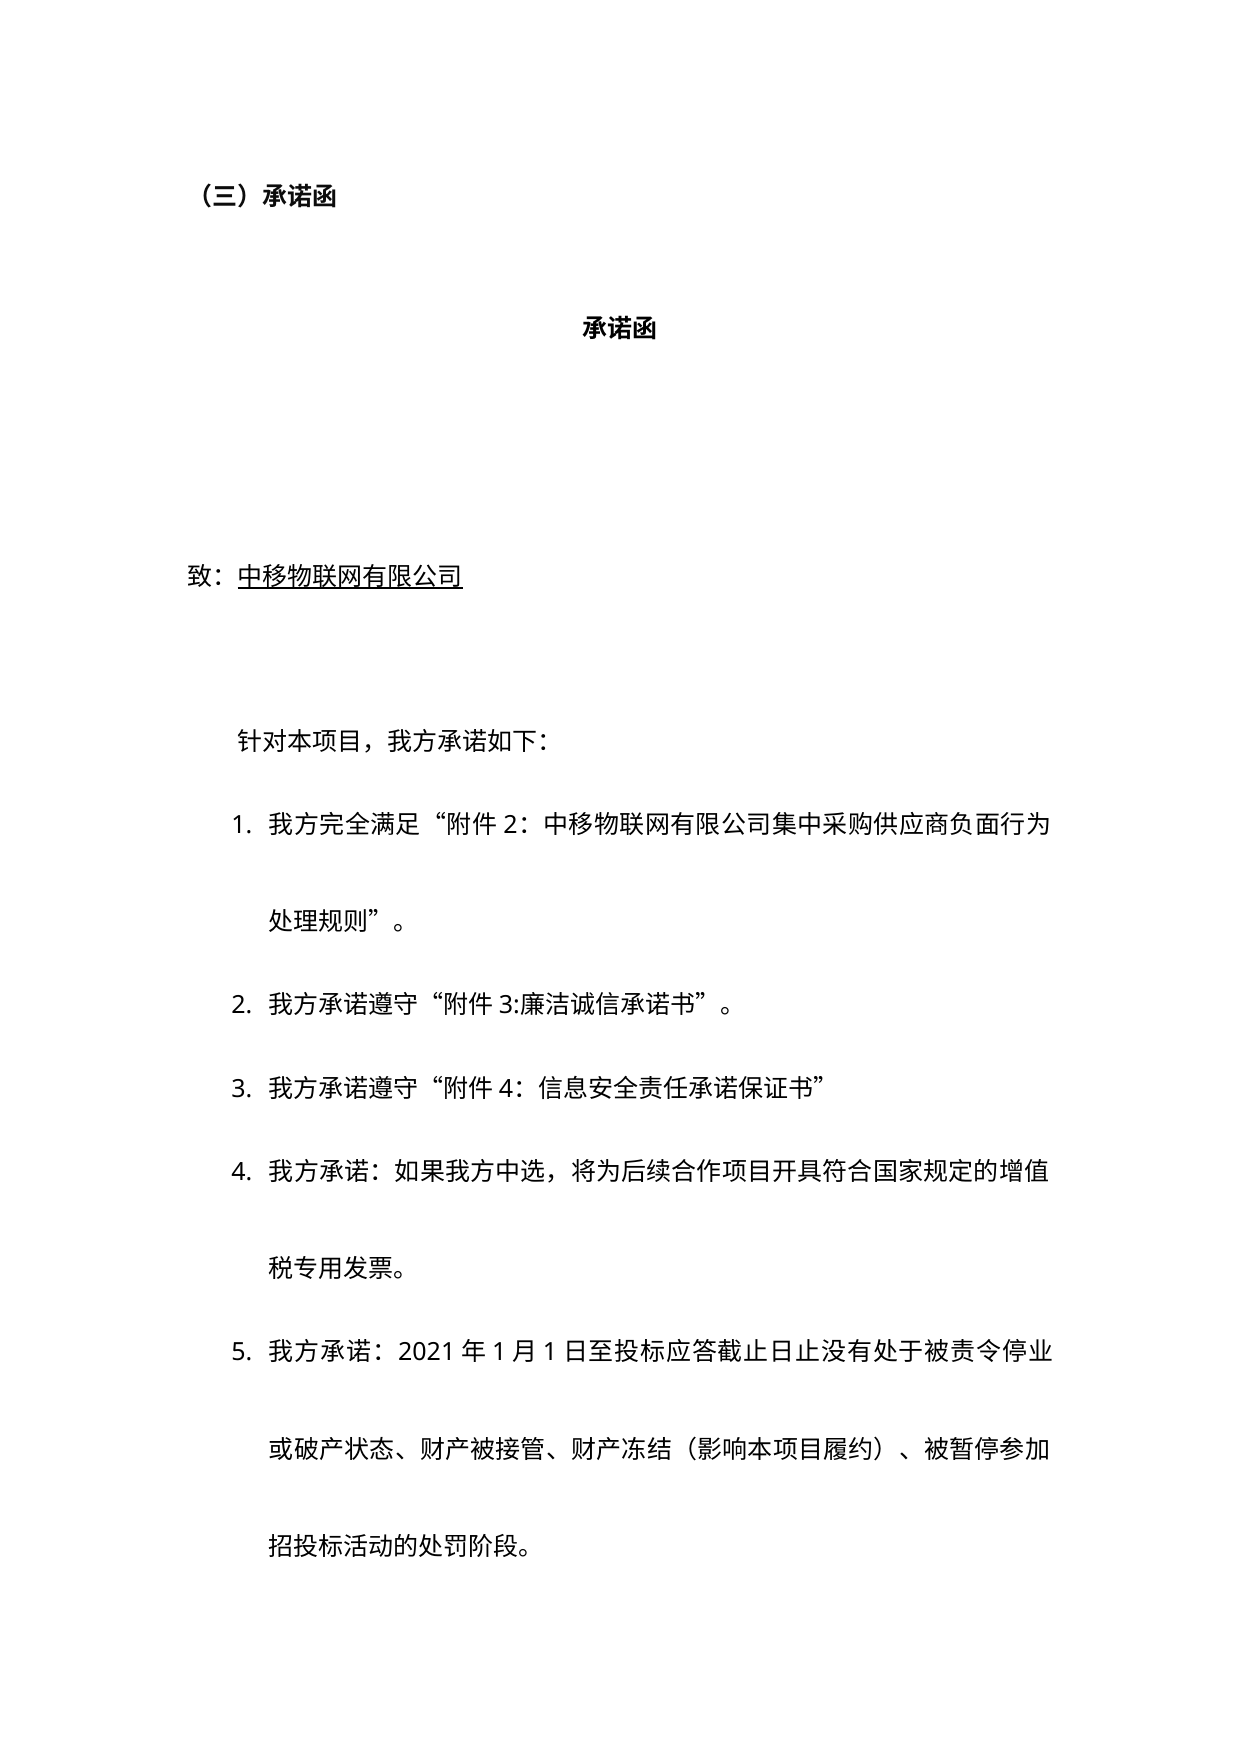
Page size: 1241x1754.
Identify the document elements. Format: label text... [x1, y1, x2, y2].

list 我方承诺遵守“附件3:廉洁诚信承诺书”。 [231, 971, 1053, 1036]
list 我方承诺：2021年1月1日至投标应答截止日止没有处于被责令停业或破产状态、财产被接管、财产冻结（影响本项目履约）、被暂停参加招投标活动的处罚阶段。 [231, 1317, 1053, 1577]
text 致：中移物联网有限公司 [187, 542, 1053, 607]
list 我方承诺：如果我方中选，将为后续合作项目开具符合国家规定的增值税专用发票。 [231, 1137, 1053, 1299]
list 我方承诺遵守“附件4：信息安全责任承诺保证书” [231, 1054, 1053, 1119]
text （三）承诺函 [187, 162, 1053, 227]
text 承诺函 [187, 294, 1053, 359]
list 我方完全满足“附件2：中移物联网有限公司集中采购供应商负面行为处理规则”。 [231, 790, 1053, 952]
text 针对本项目，我方承诺如下： [187, 707, 1053, 772]
